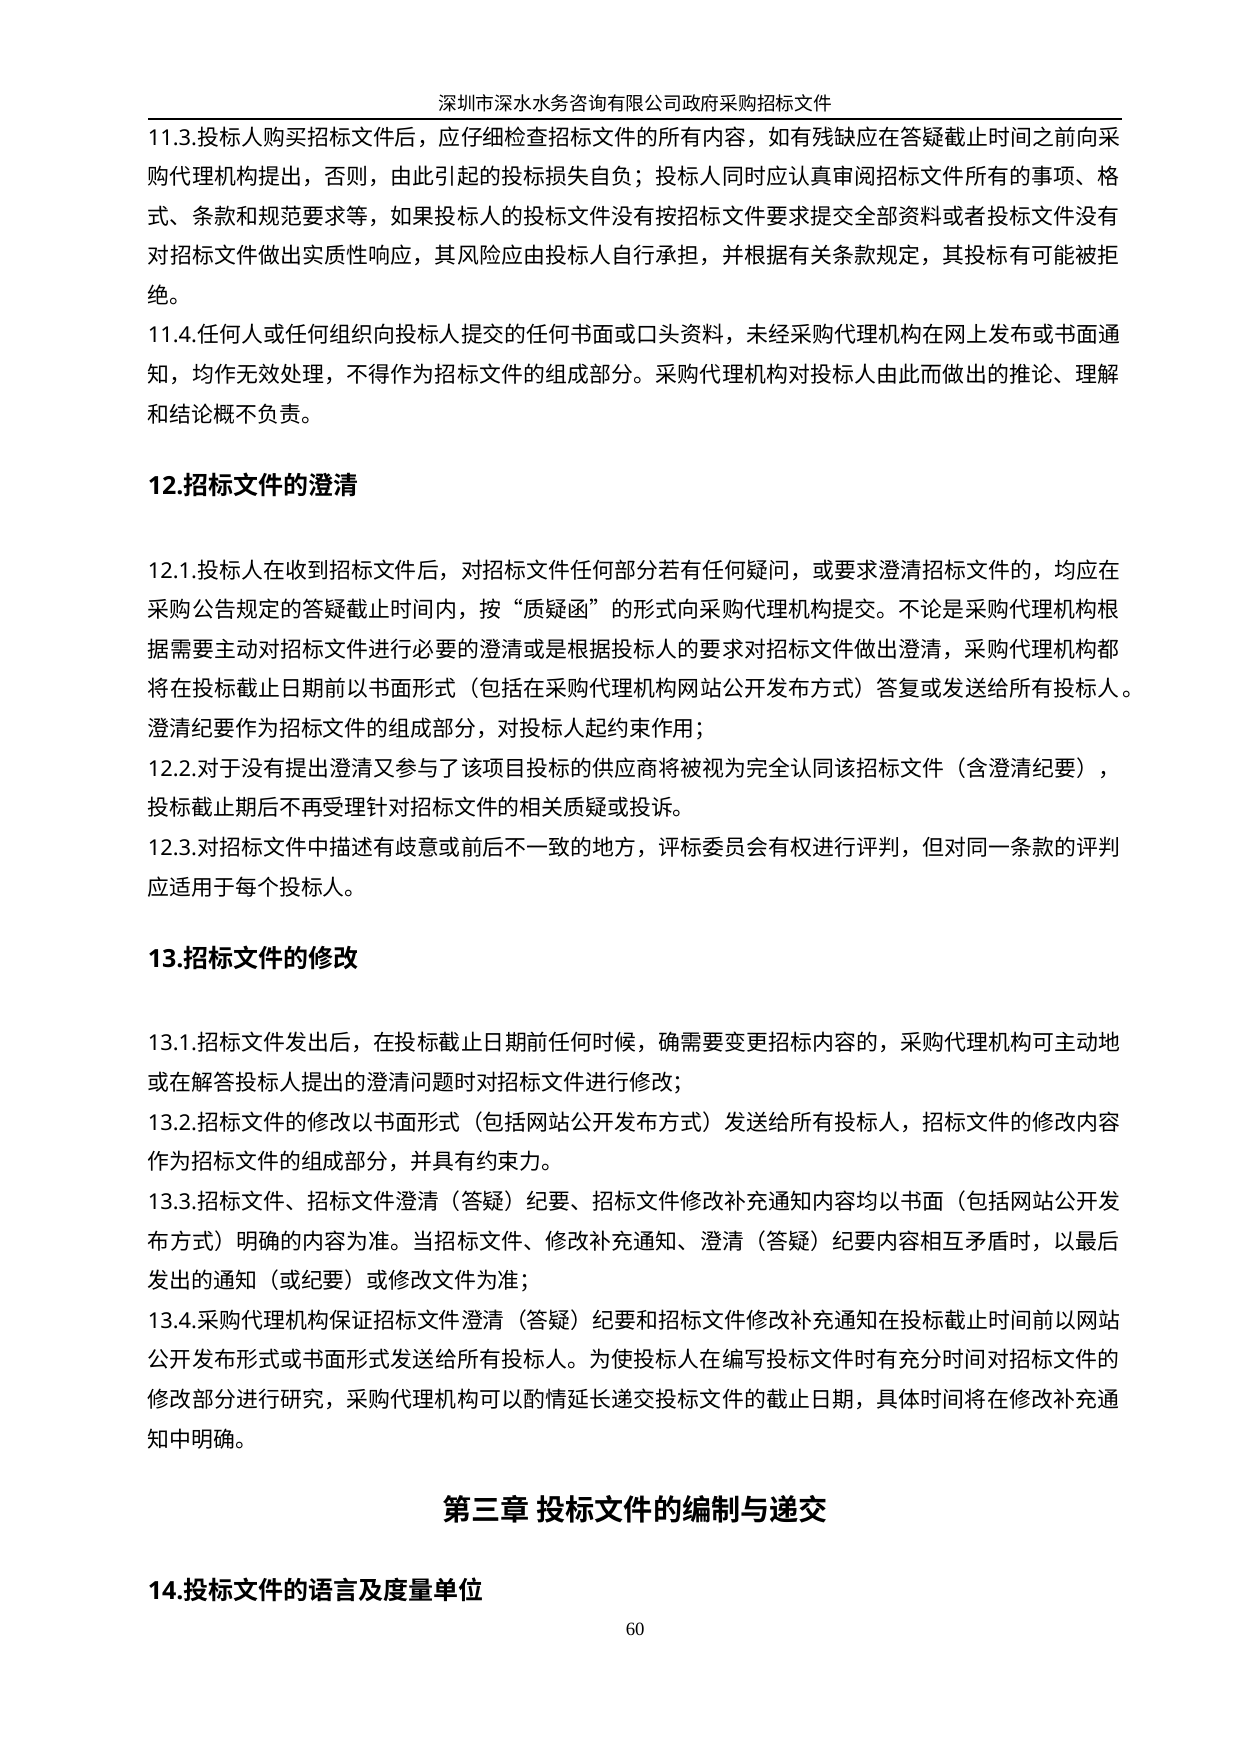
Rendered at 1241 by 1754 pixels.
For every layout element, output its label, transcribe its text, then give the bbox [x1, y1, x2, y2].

text 对于没有提出澄清又参与了该项目投标的供应商将被视为完全认同该招标文件（含澄清纪要），投标截止期后不再受理针对招标文件的相关质疑或投诉。 [148, 751, 1122, 822]
text 招标文件的修改以书面形式（包括网站公开发布方式）发送给所有投标人，招标文件的修改内容作为招标文件的组成部分，并具有约束力。 [148, 1105, 1122, 1176]
text 投标人在收到招标文件后，对招标文件任何部分若有任何疑问，或要求澄清招标文件的，均应在采购公告规定的答疑截止时间内，按“质疑函”的形式向采购代理机构提交。不论是采购代理机构根据需要主动对招标文件进行必要的澄清或是根据投标人的要求对招标文件做出澄清，采购代理机构都将在投标截止日期前以书面形式（包括在采购代理机构网站公开发布方式）答复或发送给所有投标人。澄清纪要作为招标文件的组成部分，对投标人起约束作用； [148, 553, 1122, 743]
text 投标人购买招标文件后，应仔细检查招标文件的所有内容，如有残缺应在答疑截止时间之前向采购代理机构提出，否则，由此引起的投标损失自负；投标人同时应认真审阅招标文件所有的事项、格式、条款和规范要求等，如果投标人的投标文件没有按招标文件要求提交全部资料或者投标文件没有对招标文件做出实质性响应，其风险应由投标人自行承担，并根据有关条款规定，其投标有可能被拒绝。 [148, 120, 1122, 309]
text 第三章 投标文件的编制与递交 [148, 1486, 1122, 1528]
text 任何人或任何组织向投标人提交的任何书面或口头资料，未经采购代理机构在网上发布或书面通知，均作无效处理，不得作为招标文件的组成部分。采购代理机构对投标人由此而做出的推论、理解和结论概不负责。 [148, 317, 1122, 428]
text 投标文件的语言及度量单位 [148, 1570, 1122, 1607]
text 招标文件的修改 [148, 938, 1122, 974]
text 对招标文件中描述有歧意或前后不一致的地方，评标委员会有权进行评判，但对同一条款的评判应适用于每个投标人。 [148, 830, 1122, 901]
text 采购代理机构保证招标文件澄清（答疑）纪要和招标文件修改补充通知在投标截止时间前以网站公开发布形式或书面形式发送给所有投标人。为使投标人在编写投标文件时有充分时间对招标文件的修改部分进行研究，采购代理机构可以酌情延长递交投标文件的截止日期，具体时间将在修改补充通知中明确。 [148, 1303, 1122, 1453]
text 招标文件发出后，在投标截止日期前任何时候，确需要变更招标内容的，采购代理机构可主动地或在解答投标人提出的澄清问题时对招标文件进行修改； [148, 1025, 1122, 1097]
text 招标文件、招标文件澄清（答疑）纪要、招标文件修改补充通知内容均以书面（包括网站公开发布方式）明确的内容为准。当招标文件、修改补充通知、澄清（答疑）纪要内容相互矛盾时，以最后发出的通知（或纪要）或修改文件为准； [148, 1184, 1122, 1295]
text 招标文件的澄清 [148, 466, 1122, 502]
